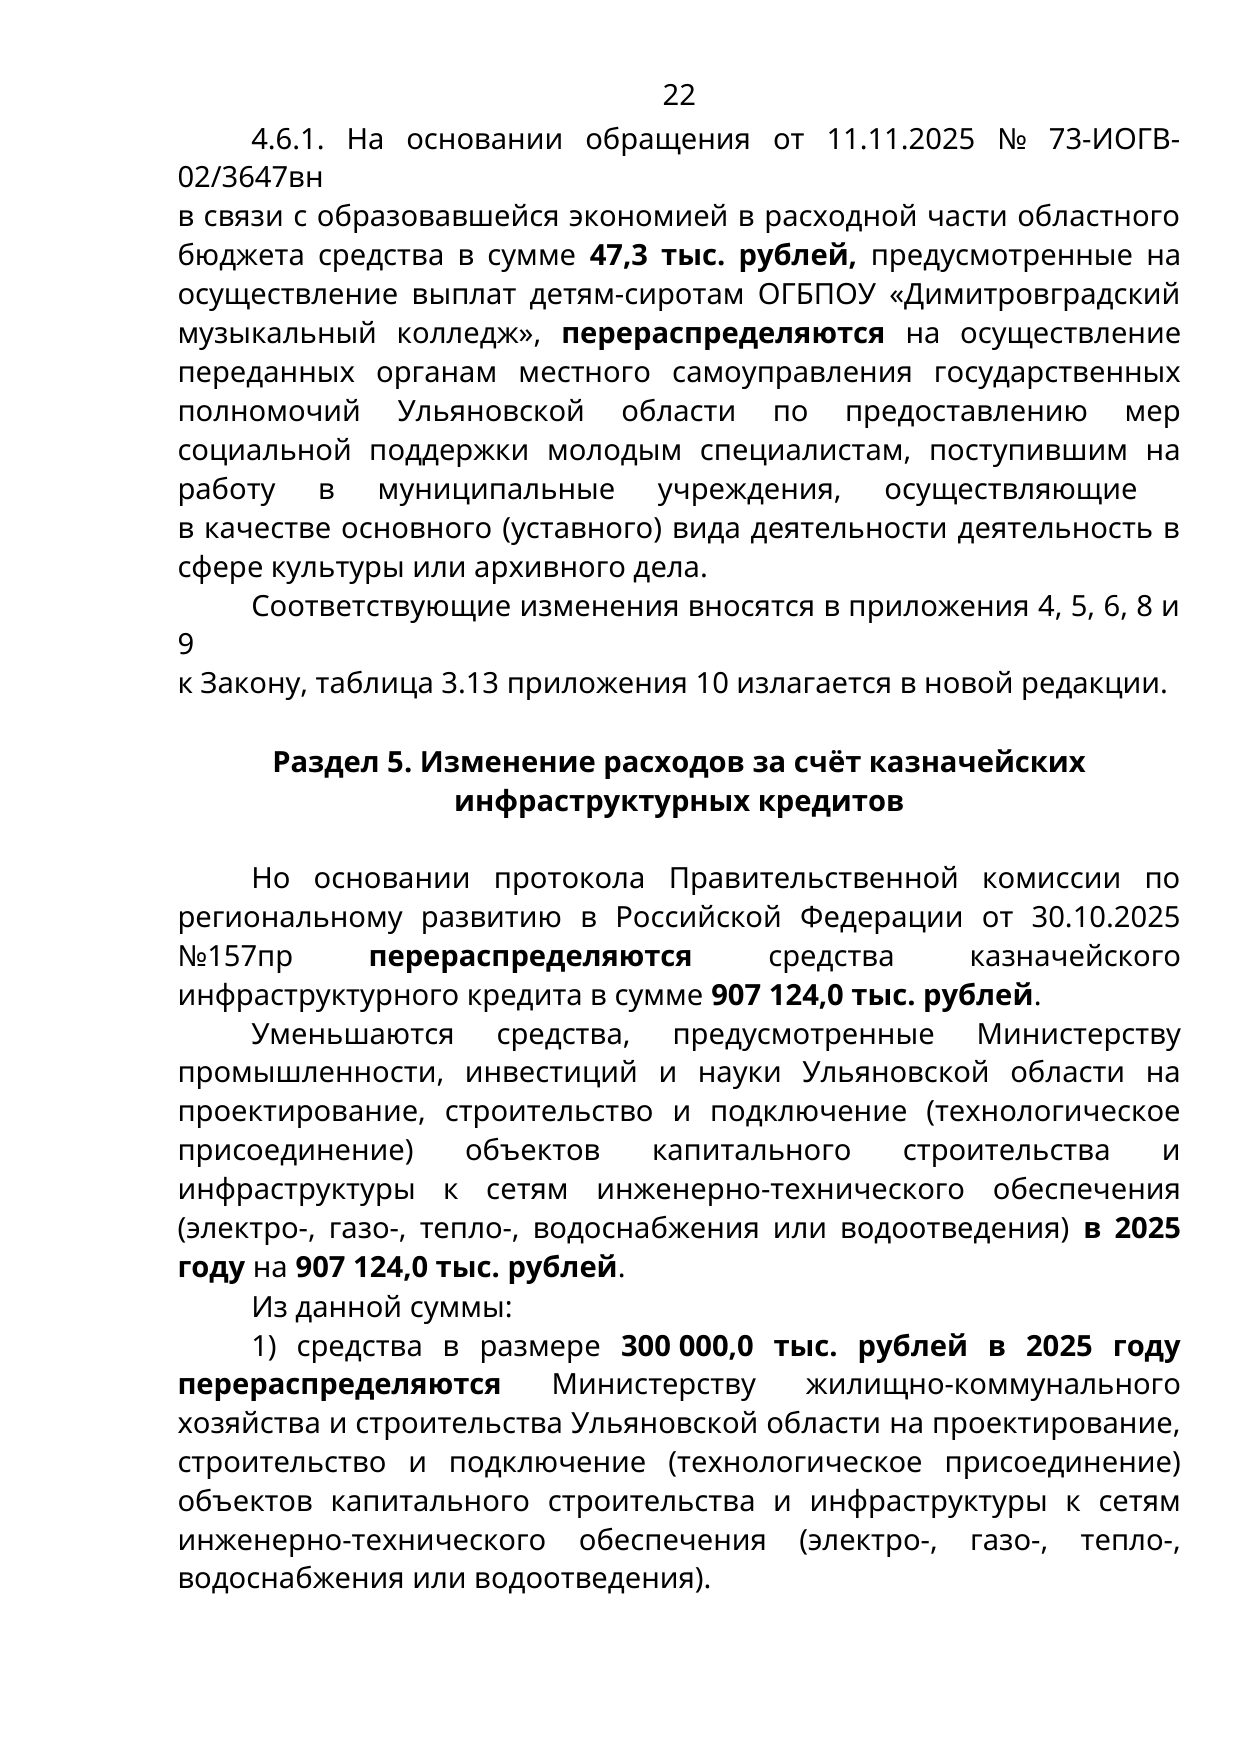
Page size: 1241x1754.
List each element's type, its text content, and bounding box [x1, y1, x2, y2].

text Но основании протокола Правительственной комиссии по региональному развитию в Российской Федерации от 30.10.2025 №157пр перераспределяются средства казначейского инфраструктурного кредита в сумме 907 124,0 тыс. рублей. [177, 858, 1181, 1013]
text инфраструктурных кредитов [177, 780, 1181, 819]
text Из данной суммы: [177, 1286, 1181, 1325]
text 4.6.1. На основании обращения от 11.11.2025 № 73-ИОГВ-02/3647вн в связи с образовавшейся экономией в расходной части областного бюджета средства в сумме 47,3 тыс. рублей, предусмотренные на осуществление выплат детям-сиротам ОГБПОУ «Димитровградский музыкальный колледж», перераспределяются на осуществление переданных органам местного самоуправления государственных полномочий Ульяновской области по предоставлению мер социальной поддержки молодым специалистам, поступившим на работу в муниципальные учреждения, осуществляющие в качестве основного (уставного) вида деятельности деятельность в сфере культуры или архивного дела. [177, 118, 1181, 586]
text 1) средства в размере 300 000,0 тыс. рублей в 2025 году перераспределяются Министерству жилищно-коммунального хозяйства и строительства Ульяновской области на проектирование, строительство и подключение (технологическое присоединение) объектов капитального строительства и инфраструктуры к сетям инженерно-технического обеспечения (электро-, газо-, тепло-, водоснабжения или водоотведения). [177, 1325, 1181, 1597]
text Раздел 5. Изменение расходов за счёт казначейских [177, 741, 1181, 780]
text Соответствующие изменения вносятся в приложения 4, 5, 6, 8 и 9 к Закону, таблица 3.13 приложения 10 излагается в новой редакции. [177, 586, 1181, 702]
text Уменьшаются средства, предусмотренные Министерству промышленности, инвестиций и науки Ульяновской области на проектирование, строительство и подключение (технологическое присоединение) объектов капитального строительства и инфраструктуры к сетям инженерно-технического обеспечения (электро-, газо-, тепло-, водоснабжения или водоотведения) в 2025 году на 907 124,0 тыс. рублей. [177, 1013, 1181, 1286]
